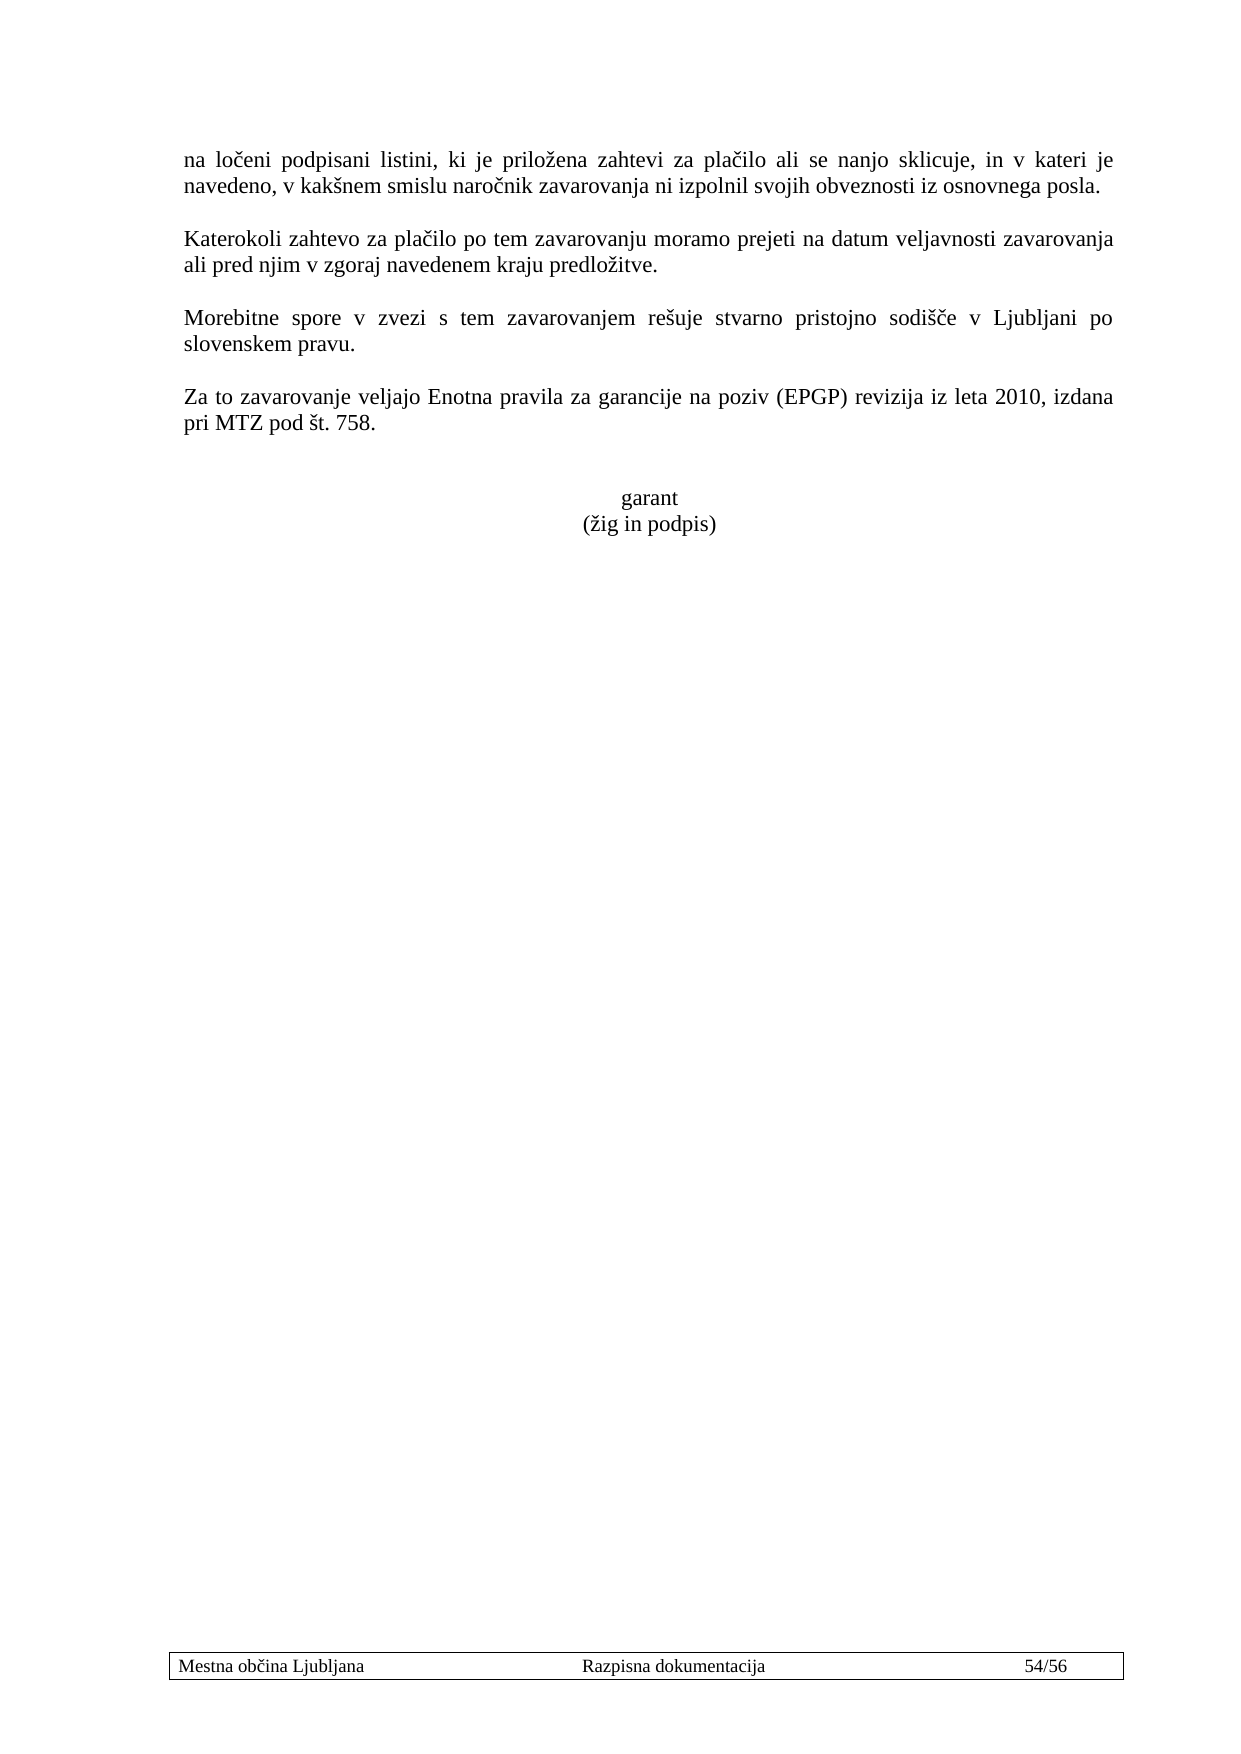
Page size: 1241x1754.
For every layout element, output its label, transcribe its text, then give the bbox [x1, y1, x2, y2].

text garant [184, 484, 1115, 510]
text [184, 146, 1115, 198]
text Katerokoli zahtevo za plačilo po tem zavarovanju moramo prejeti na datum veljavnosti zavarovanja ali pred njim v zgoraj navedenem kraju predložitve. [184, 225, 1115, 278]
text Za to zavarovanje veljajo Enotna pravila za garancije na poziv (EPGP) revizija iz leta 2010, izdana pri MTZ pod št. 758. [184, 383, 1115, 436]
text (žig in podpis) [184, 510, 1115, 536]
text Morebitne spore v zvezi s tem zavarovanjem rešuje stvarno pristojno sodišče v Ljubljani po slovenskem pravu. [184, 304, 1115, 357]
